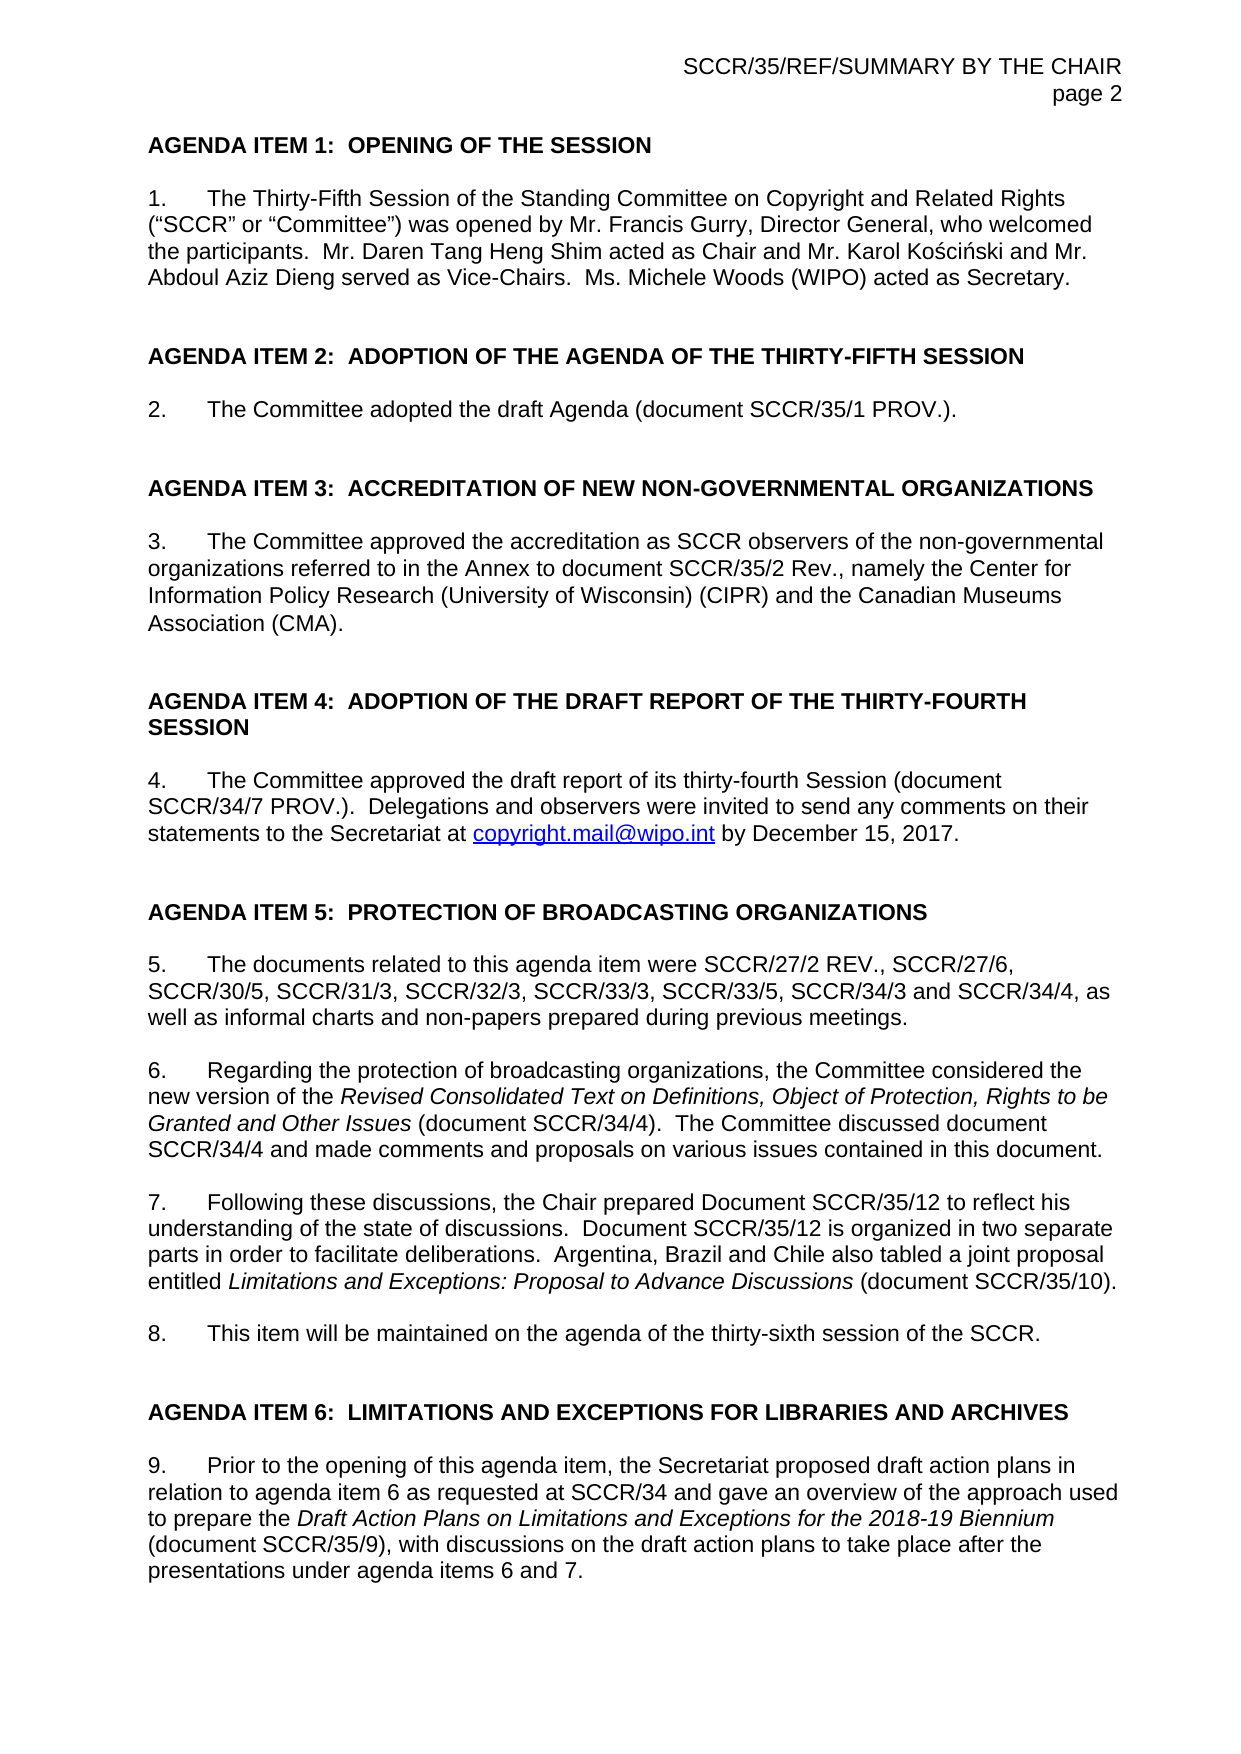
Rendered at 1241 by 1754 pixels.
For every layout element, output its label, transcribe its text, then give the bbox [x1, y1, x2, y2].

text AGENDA ITEM 5: Protection of broadcasting organizations [148, 899, 1122, 925]
text 1. The Thirty-Fifth Session of the Standing Committee on Copyright and Related Rights (“SCCR” or “Committee”) was opened by Mr. Francis Gurry, Director General, who welcomed the participants. Mr. Daren Tang Heng Shim acted as Chair and Mr. Karol Kościński and Mr. Abdoul Aziz Dieng served as Vice-Chairs. Ms. Michele Woods (WIPO) acted as Secretary. [148, 185, 1122, 290]
text 7. Following these discussions, the Chair prepared Document SCCR/35/12 to reflect his understanding of the state of discussions. Document SCCR/35/12 is organized in two separate parts in order to facilitate deliberations. Argentina, Brazil and Chile also tabled a joint proposal entitled Limitations and Exceptions: Proposal to Advance Discussions (document SCCR/35/10). [148, 1188, 1122, 1294]
text 9. Prior to the opening of this agenda item, the Secretariat proposed draft action plans in relation to agenda item 6 as requested at SCCR/34 and gave an overview of the approach used to prepare the Draft Action Plans on Limitations and Exceptions for the 2018-19 Biennium (document SCCR/35/9), with discussions on the draft action plans to take place after the presentations under agenda items 6 and 7. [148, 1452, 1122, 1584]
text 6. Regarding the protection of broadcasting organizations, the Committee considered the new version of the Revised Consolidated Text on Definitions, Object of Protection, Rights to be Granted and Other Issues (document SCCR/34/4). The Committee discussed document SCCR/34/4 and made comments and proposals on various issues contained in this document. [148, 1057, 1122, 1162]
text AGENDA ITEM 1: Opening of the session [148, 132, 1122, 158]
text 8. This item will be maintained on the agenda of the thirty-sixth session of the SCCR. [148, 1320, 1122, 1347]
text AGENDA ITEM 3: Accreditation of new non-governmental organizations [148, 475, 1122, 501]
text 4. The Committee approved the draft report of its thirty-fourth Session (document SCCR/34/7 PROV.). Delegations and observers were invited to send any comments on their statements to the Secretariat at copyright.mail@wipo.int by December 15, 2017. [148, 767, 1122, 846]
text AGENDA ITEM 4: Adoption of the DRAFT Report of THE THIRTy-fourth Session [148, 688, 1122, 741]
text AGENDA ITEM 6: Limitations and exceptions for libraries and archives [148, 1399, 1122, 1426]
text 5. The documents related to this agenda item were SCCR/27/2 REV., SCCR/27/6, SCCR/30/5, SCCR/31/3, SCCR/32/3, SCCR/33/3, SCCR/33/5, SCCR/34/3 and SCCR/34/4, as well as informal charts and non-papers prepared during previous meetings. [148, 951, 1122, 1030]
text AGENDA ITEM 2: Adoption of the agenda of the thirty-Fifth session [148, 343, 1122, 369]
text 3. The Committee approved the accreditation as SCCR observers of the non-governmental organizations referred to in the Annex to document SCCR/35/2 Rev., namely the Center for Information Policy Research (University of Wisconsin) (CIPR) and the Canadian Museums Association (CMA). [148, 527, 1122, 636]
text 2. The Committee adopted the draft Agenda (document SCCR/35/1 PROV.). [148, 396, 1122, 422]
